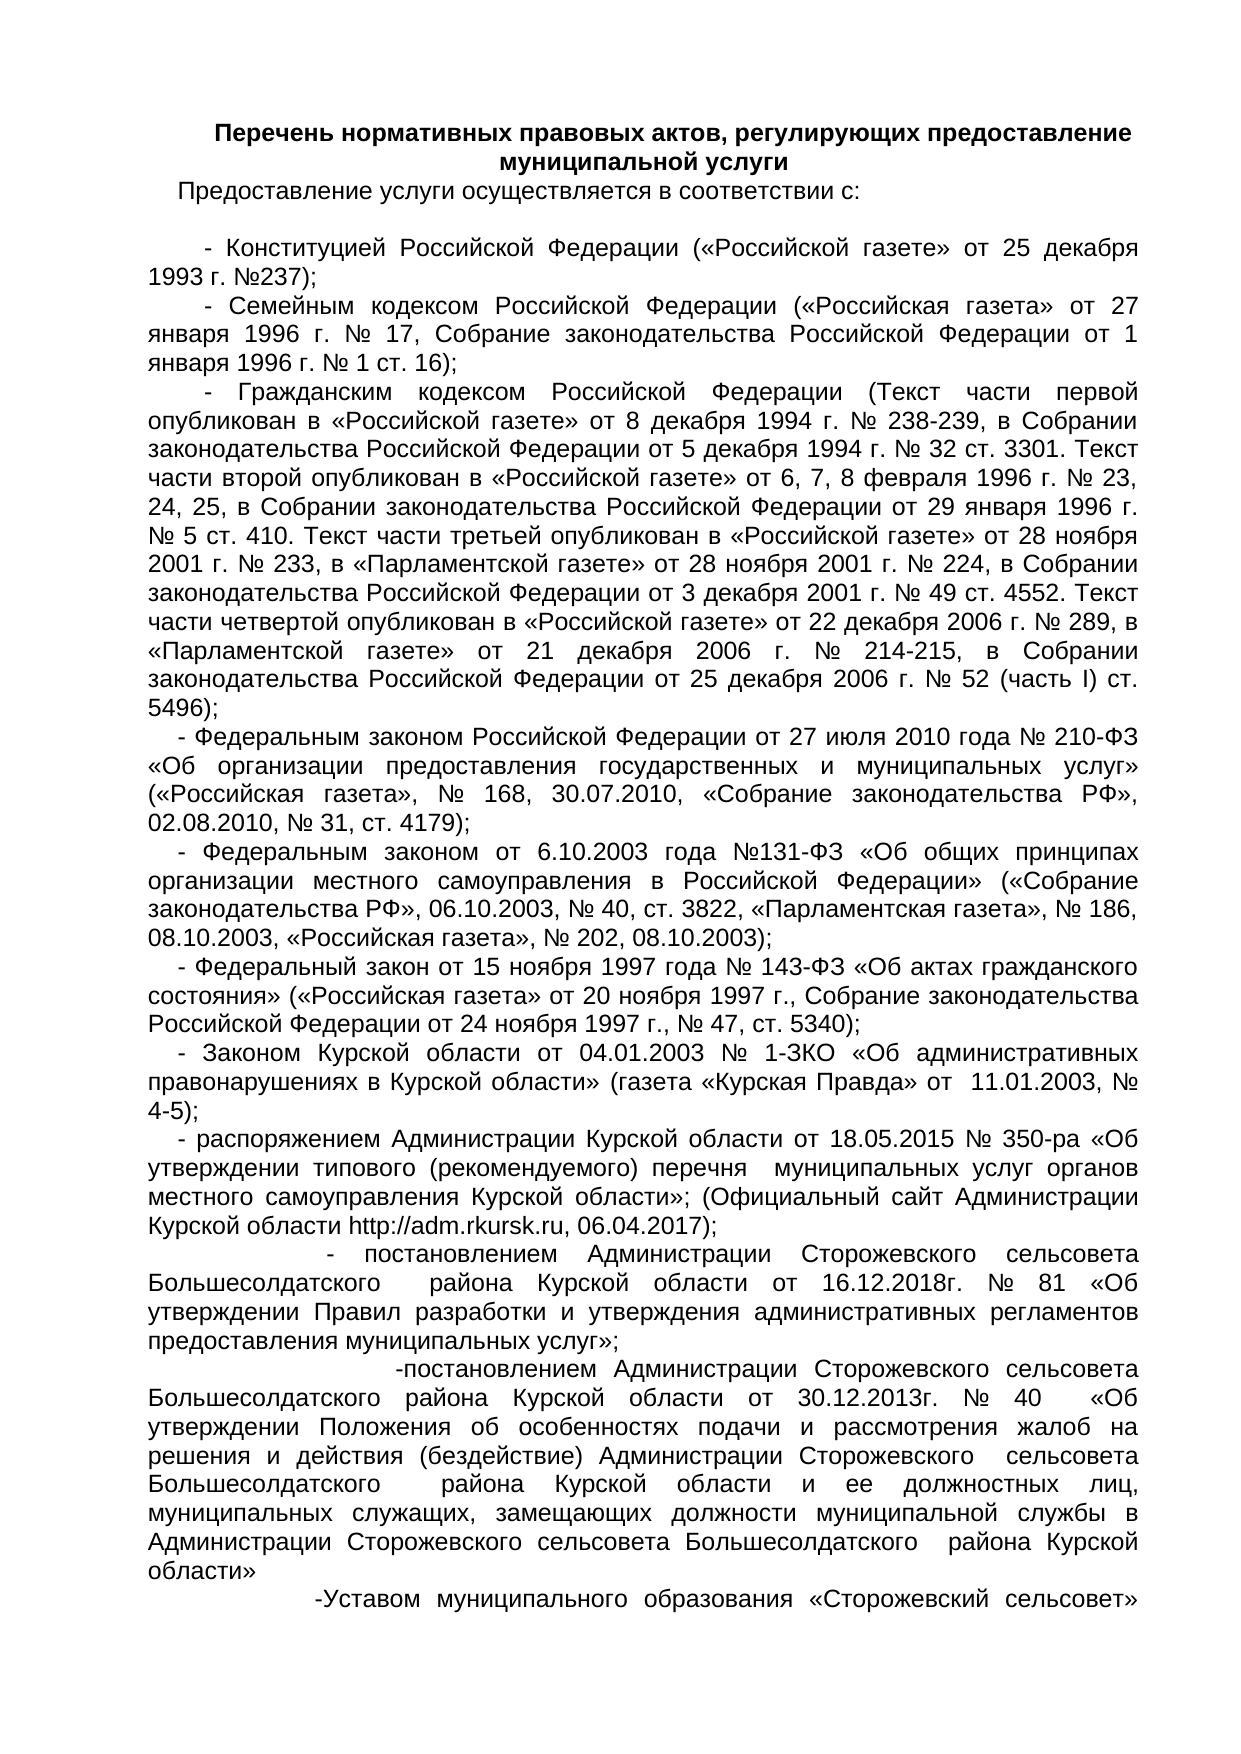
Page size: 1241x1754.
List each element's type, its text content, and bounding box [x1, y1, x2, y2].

text - Конституцией Российской Федерации («Российской газете» от 25 декабря . №237); [148, 233, 1140, 291]
text - распоряжением Администрации Курской области от 18.05.2015 № 350-ра «Об утверждении типового (рекомендуемого) перечня муниципальных услуг органов местного самоуправления Курской области»; (Официальный сайт Администрации Курской области http://adm.rkursk.ru, 06.04.2017); [148, 1124, 1140, 1239]
text - Федеральный закон от 15 ноября 1997 года № 143-ФЗ «Об актах гражданского состояния» («Российская газета» от 20 ноября ., Собрание законодательства Российской Федерации от 24 ноября ., № 47, ст. 5340); [148, 952, 1140, 1038]
text Предоставление услуги осуществляется в соответствии с: [148, 176, 1140, 204]
text -постановлением Администрации Сторожевского сельсовета Большесолдатского района Курской области от 30.12.2013г. № 40 «Об утверждении Положения об особенностях подачи и рассмотрения жалоб на решения и действия (бездействие) Администрации Сторожевского сельсовета Большесолдатского района Курской области и ее должностных лиц, муниципальных служащих, замещающих должности муниципальной службы в Администрации Сторожевского сельсовета Большесолдатского района Курской области» [148, 1354, 1140, 1584]
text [148, 1584, 1140, 1613]
text - Федеральным законом от 6.10.2003 года №131-ФЗ «Об общих принципах организации местного самоуправления в Российской Федерации» («Собрание законодательства РФ», 06.10.2003, № 40, ст. 3822, «Парламентская газета», № 186, 08.10.2003, «Российская газета», № 202, 08.10.2003); [148, 837, 1140, 952]
text - постановлением Администрации Сторожевского сельсовета Большесолдатского района Курской области от 16.12.2018г. № 81 «Об утверждении Правил разработки и утверждения административных регламентов предоставления муниципальных услуг»; [148, 1239, 1140, 1354]
text - Гражданским кодексом Российской Федерации (Текст части первой опубликован в «Российской газете» от 8 декабря . № 238-239, в Собрании законодательства Российской Федерации от 5 декабря . № 32 ст. 3301. Текст части второй опубликован в «Российской газете» от 6, 7, 8 февраля . № 23, 24, 25, в Собрании законодательства Российской Федерации от 29 января . № 5 ст. 410. Текст части третьей опубликован в «Российской газете» от 28 ноября . № 233, в «Парламентской газете» от 28 ноября . № 224, в Собрании законодательства Российской Федерации от 3 декабря . № 49 ст. 4552. Текст части четвертой опубликован в «Российской газете» от 22 декабря . № 289, в «Парламентской газете» от 21 декабря . № 214-215, в Собрании законодательства Российской Федерации от 25 декабря . № 52 (часть I) ст. 5496); [148, 377, 1140, 722]
text - Федеральным законом Российской Федерации от 27 июля 2010 года № 210-ФЗ «Об организации предоставления государственных и муниципальных услуг» («Российская газета», № 168, 30.07.2010, «Собрание законодательства РФ», 02.08.2010, № 31, ст. 4179); [148, 722, 1140, 837]
text - Семейным кодексом Российской Федерации («Российская газета» от 27 января . № 17, Собрание законодательства Российской Федерации от 1 января . № 1 ст. 16); [148, 291, 1140, 377]
text Перечень нормативных правовых актов, регулирующих предоставление муниципальной услуги [148, 118, 1140, 176]
text - Законом Курской области от 04.01.2003 № 1-ЗКО «Об административных правонарушениях в Курской области» (газета «Курская Правда» от 11.01.2003, № 4-5); [148, 1038, 1140, 1124]
